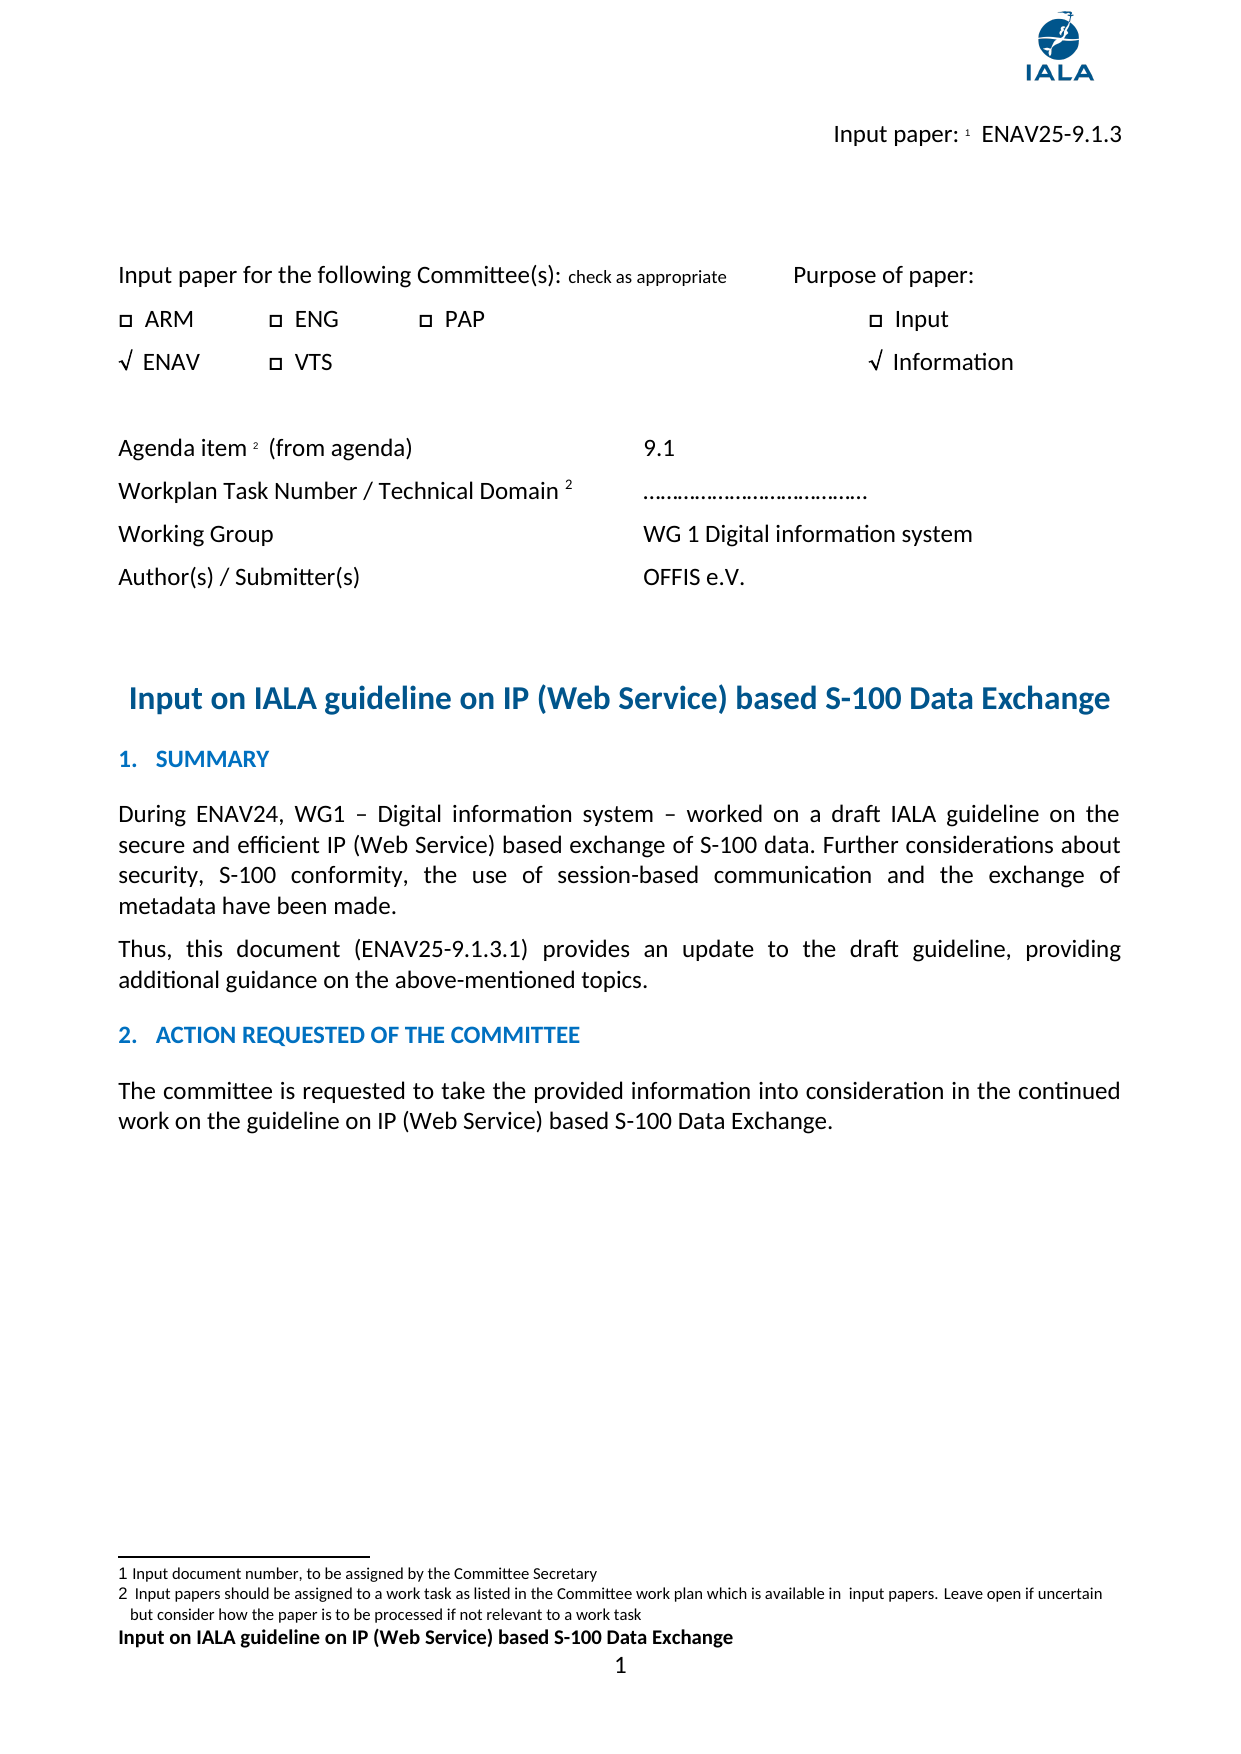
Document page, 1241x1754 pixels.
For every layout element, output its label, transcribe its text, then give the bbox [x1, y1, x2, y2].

text Input paper: ENAV25-9.1.3 [118, 118, 1122, 149]
text ENAV □ VTS Information [118, 346, 1122, 376]
picture [1011, 3, 1106, 96]
subtitle Action requested of the Committee [118, 1019, 1122, 1050]
subtitle Summary [118, 743, 1122, 774]
text The committee is requested to take the provided information into consideration in the continued work on the guideline on IP (Web Service) based S-100 Data Exchange. [118, 1075, 1122, 1136]
text □ ARM □ ENG □ PAP □ Input [118, 303, 1122, 333]
text Author(s) / Submitter(s) OFFIS e.V. [118, 561, 1122, 622]
text Input paper for the following Committee(s): check as appropriate Purpose of paper: [118, 260, 1122, 290]
text Working Group WG 1 Digital information system [118, 518, 1122, 548]
text Thus, this document (ENAV25-9.1.3.1) provides an update to the draft guideline, providing additional guidance on the above-mentioned topics. [118, 933, 1122, 994]
text Workplan Task Number / Technical Domain 2 ………………………………… [118, 475, 1122, 505]
text Agenda item (from agenda) 9.1 [118, 432, 1122, 462]
title Input on IALA guideline on IP (Web Service) based S-100 Data Exchange [118, 677, 1122, 718]
text During ENAV24, WG1 – Digital information system – worked on a draft IALA guideline on the secure and efficient IP (Web Service) based exchange of S-100 data. Further considerations about security, S-100 conformity, the use of session-based communication and the exchange of metadata have been made. [118, 799, 1122, 921]
